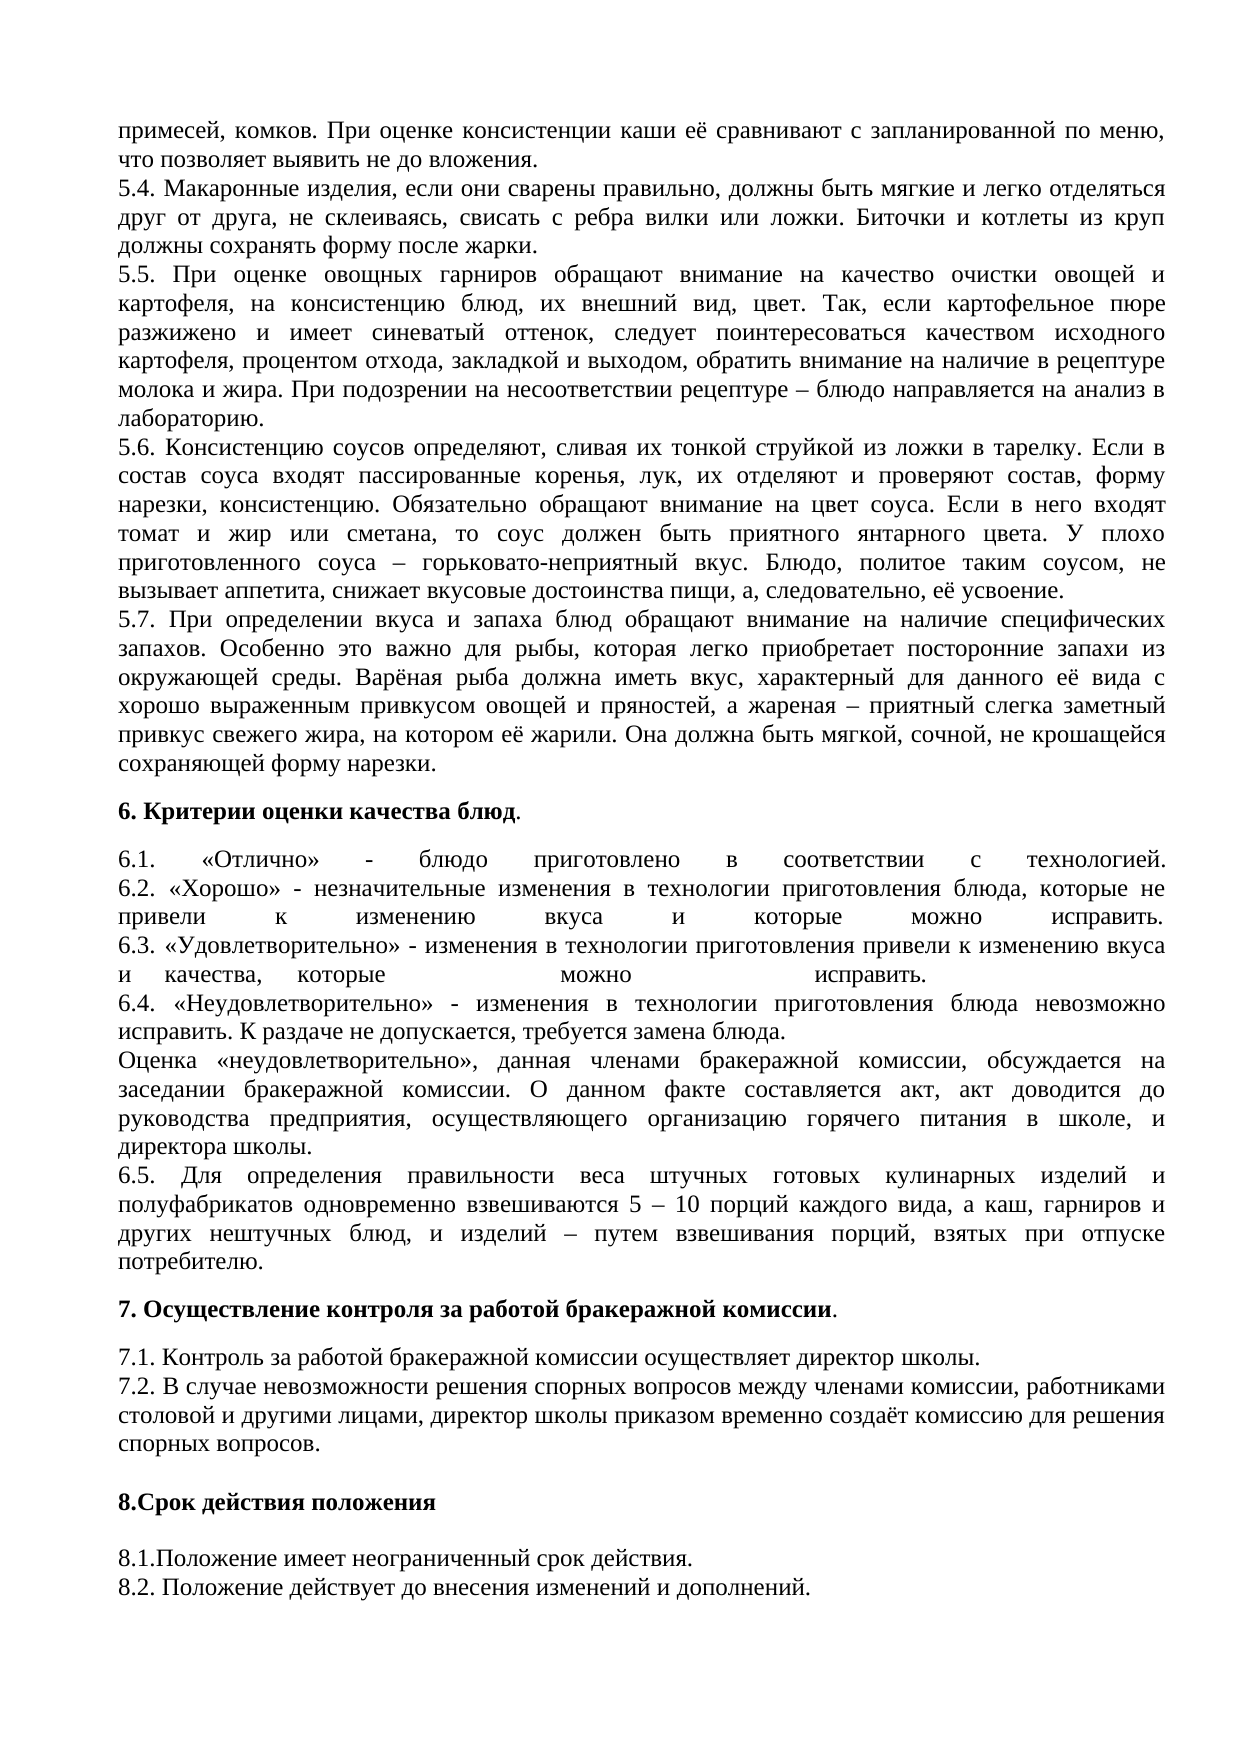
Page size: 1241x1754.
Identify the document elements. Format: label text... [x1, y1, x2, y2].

list Макаронные изделия, если они сварены правильно, должны быть мягкие и легко отделяться друг от друга, не склеиваясь, свисать с ребра вилки или ложки. Биточки и котлеты из круп должны сохранять форму после жарки. [118, 173, 1167, 259]
list Для определения правильности веса штучных готовых кулинарных изделий и полуфабрикатов одновременно взвешиваются 5 – 10 порций каждого вида, а каш, гарниров и других нештучных блюд, и изделий – путем взвешивания порций, взятых при отпуске потребителю. [118, 1160, 1166, 1275]
text примесей, комков. При оценке консистенции каши её сравнивают с запланированной по меню, что позволяет выявить не до вложения. [118, 115, 1166, 173]
list Положение имеет неограниченный срок действия. [118, 1543, 1178, 1572]
subtitle Срок действия положения [118, 1487, 1178, 1515]
list В случае невозможности решения спорных вопросов между членами комиссии, работниками столовой и другими лицами, директор школы приказом временно создаёт комиссию для решения спорных вопросов. [118, 1371, 1166, 1457]
list Консистенцию соусов определяют, сливая их тонкой струйкой из ложки в тарелку. Если в состав соуса входят пассированные коренья, лук, их отделяют и проверяют состав, форму нарезки, консистенцию. Обязательно обращают внимание на цвет соуса. Если в него входят томат и жир или сметана, то соус должен быть приятного янтарного цвета. У плохо приготовленного соуса – горьковато-неприятный вкус. Блюдо, политое таким соусом, не вызывает аппетита, снижает вкусовые достоинства пищи, а, следовательно, её усвоение. [118, 432, 1167, 604]
subtitle Критерии оценки качества блюд. [118, 796, 1178, 824]
text Оценка «неудовлетворительно», данная членами бракеражной комиссии, обсуждается на заседании бракеражной комиссии. О данном факте составляется акт, акт доводится до руководства предприятия, осуществляющего организацию горячего питания в школе, и директора школы. [118, 1045, 1166, 1160]
subtitle Осуществление контроля за работой бракеражной комиссии. [118, 1294, 1178, 1323]
list «Отлично» - блюдо приготовлено в соответствии с технологией. [118, 844, 1178, 873]
list «Неудовлетворительно» - изменения в технологии приготовления блюда невозможно исправить. К раздаче не допускается, требуется замена блюда. [118, 988, 1166, 1045]
list «Удовлетворительно» - изменения в технологии приготовления привели к изменению вкуса и качества, которые можно исправить. [118, 930, 1167, 988]
list «Хорошо» - незначительные изменения в технологии приготовления блюда, которые не привели к изменению вкуса и которые можно исправить. [118, 873, 1167, 930]
list При оценке овощных гарниров обращают внимание на качество очистки овощей и картофеля, на консистенцию блюд, их внешний вид, цвет. Так, если картофельное пюре разжижено и имеет синеватый оттенок, следует поинтересоваться качеством исходного картофеля, процентом отхода, закладкой и выходом, обратить внимание на наличие в рецептуре молока и жира. При подозрении на несоответствии рецептуре – блюдо направляется на анализ в лабораторию. [118, 259, 1167, 432]
list Положение действует до внесения изменений и дополнений. [118, 1572, 1178, 1601]
list Контроль за работой бракеражной комиссии осуществляет директор школы. [118, 1342, 1178, 1371]
list При определении вкуса и запаха блюд обращают внимание на наличие специфических запахов. Особенно это важно для рыбы, которая легко приобретает посторонние запахи из окружающей среды. Варёная рыба должна иметь вкус, характерный для данного её вида с хорошо выраженным привкусом овощей и пряностей, а жареная – приятный слегка заметный привкус свежего жира, на котором её жарили. Она должна быть мягкой, сочной, не крошащейся сохраняющей форму нарезки. [118, 604, 1167, 777]
